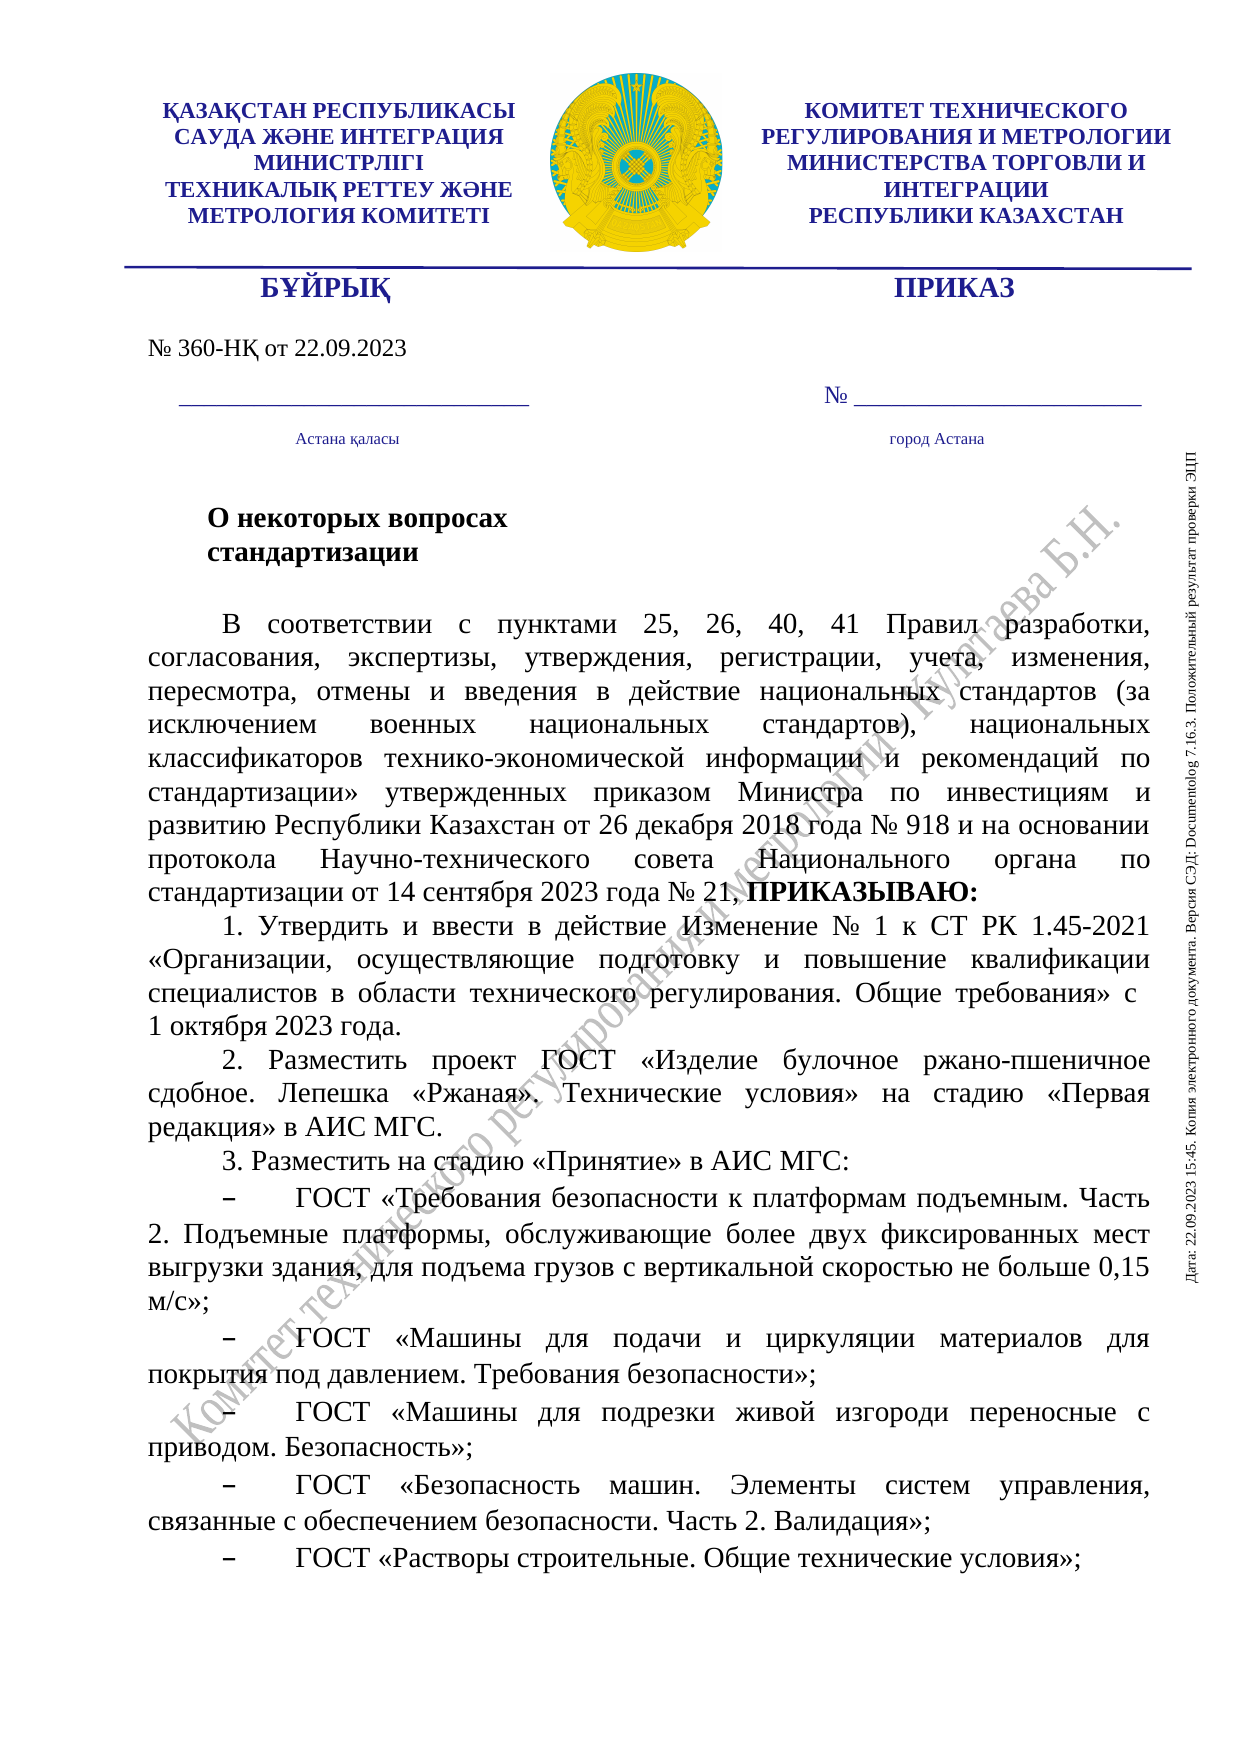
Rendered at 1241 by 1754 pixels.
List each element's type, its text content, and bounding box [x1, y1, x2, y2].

list ГОСТ «Безопасность машин. Элементы систем управления, связанные с обеспечением безопасности. Часть 2. Валидация»; [148, 1463, 1152, 1536]
text № 360-НҚ от 22.09.2023 [148, 333, 1152, 361]
text 1. Утвердить и ввести в действие Изменение № 1 к СТ РК 1.45-2021 «Организации, осуществляющие подготовку и повышение квалификации специалистов в области технического регулирования. Общие требования» с 1 октября 2023 года. [148, 908, 1152, 1042]
text О некоторых вопросах [148, 500, 1152, 534]
list ГОСТ «Растворы строительные. Общие технические условия»; [148, 1536, 1152, 1576]
list ГОСТ «Требования безопасности к платформам подъемным. Часть 2. Подъемные платформы, обслуживающие более двух фиксированных мест выгрузки здания, для подъема грузов с вертикальной скоростью не больше 0,15 м/с»; [148, 1176, 1152, 1317]
picture [550, 73, 723, 252]
text 3. Разместить на стадию «Принятие» в АИС МГС: [148, 1143, 1152, 1176]
text 2. Разместить проект ГОСТ «Изделие булочное ржано-пшеничное сдобное. Лепешка «Ржаная». Технические условия» на стадию «Первая редакция» в АИС МГС. [148, 1042, 1152, 1143]
text В соответствии с пунктами 25, 26, 40, 41 Правил разработки, согласования, экспертизы, утверждения, регистрации, учета, изменения, пересмотра, отмены и введения в действие национальных стандартов (за исключением военных национальных стандартов), национальных классификаторов технико-экономической информации и рекомендаций по стандартизации» утвержденных приказом Министра по инвестициям и развитию Республики Казахстан от 26 декабря 2018 года № 918 и на основании протокола Научно-технического совета Национального органа по стандартизации от 14 сентября 2023 года № 21, ПРИКАЗЫВАЮ: [148, 606, 1152, 908]
list ГОСТ «Машины для подачи и циркуляции материалов для покрытия под давлением. Требования безопасности»; [148, 1317, 1152, 1390]
text стандартизации [148, 534, 1152, 567]
text ____________________________ № _______________________ Астана қаласы город Астана [148, 381, 1152, 448]
list ГОСТ «Машины для подрезки живой изгороди переносные с приводом. Безопасность»; [148, 1390, 1152, 1463]
